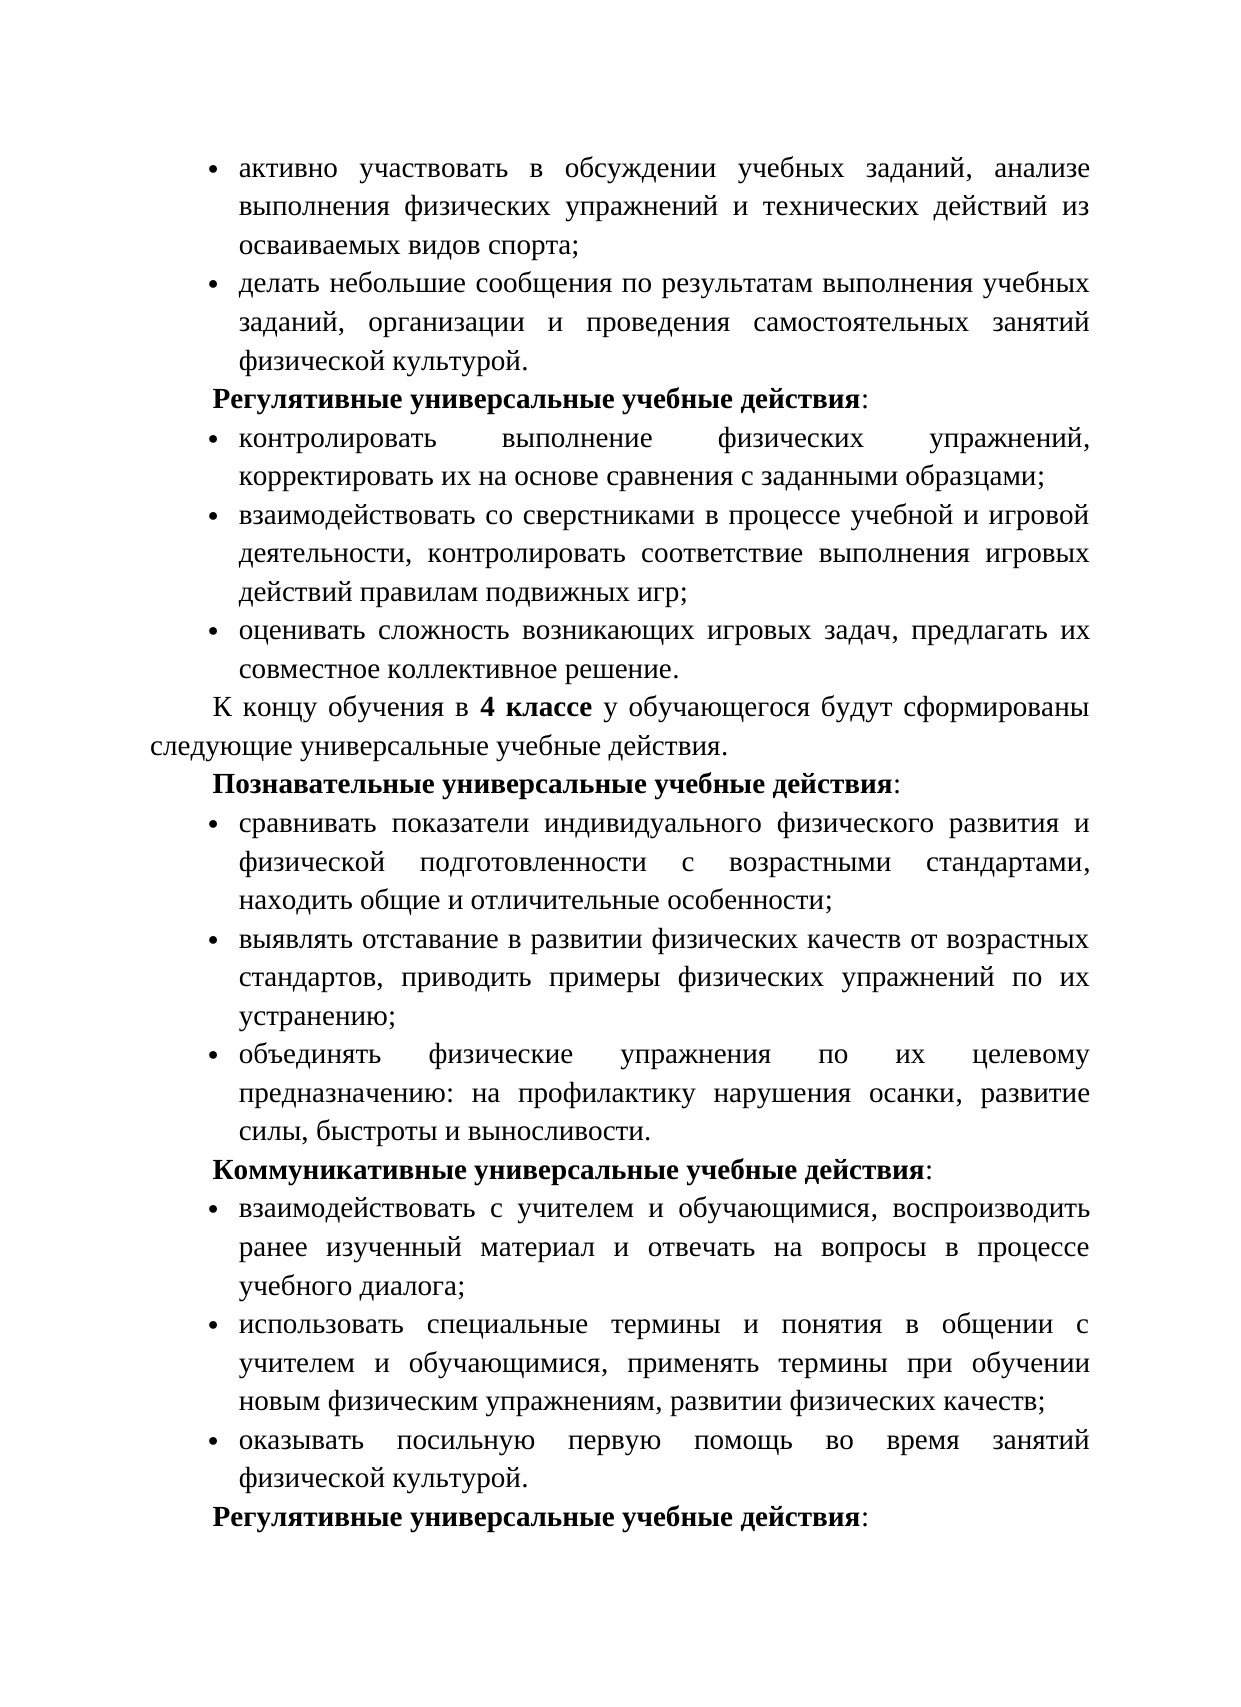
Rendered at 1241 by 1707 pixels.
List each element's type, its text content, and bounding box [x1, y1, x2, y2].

list сравнивать показатели индивидуального физического развития и физической подготовленности с возрастными стандартами, находить общие и отличительные особенности; [209, 805, 1090, 916]
list оценивать сложность возникающих игровых задач, предлагать их совместное коллективное решение. [209, 612, 1090, 684]
text Регулятивные универсальные учебные действия: [150, 381, 1090, 415]
list использовать специальные термины и понятия в общении с учителем и обучающимися, применять термины при обучении новым физическим упражнениям, развитии физических качеств; [209, 1306, 1090, 1417]
list оказывать посильную первую помощь во время занятий физической культурой. [209, 1422, 1090, 1494]
list взаимодействовать с учителем и обучающимися, воспроизводить ранее изученный материал и отвечать на вопросы в процессе учебного диалога; [209, 1191, 1090, 1301]
text К концу обучения в 4 классе у обучающегося будут сформированы следующие универсальные учебные действия. [150, 689, 1090, 762]
list взаимодействовать со сверстниками в процессе учебной и игровой деятельности, контролировать соответствие выполнения игровых действий правилам подвижных игр; [209, 497, 1090, 607]
list активно участвовать в обсуждении учебных заданий, анализе выполнения физических упражнений и технических действий из осваиваемых видов спорта; [209, 150, 1090, 261]
list объединять физические упражнения по их целевому предназначению: на профилактику нарушения осанки, развитие силы, быстроты и выносливости. [209, 1036, 1090, 1147]
text Коммуникативные универсальные учебные действия: [150, 1152, 1090, 1186]
text Познавательные универсальные учебные действия: [150, 767, 1090, 800]
text Регулятивные универсальные учебные действия: [150, 1499, 1090, 1532]
list выявлять отставание в развитии физических качеств от возрастных стандартов, приводить примеры физических упражнений по их устранению; [209, 921, 1090, 1031]
list делать небольшие сообщения по результатам выполнения учебных заданий, организации и проведения самостоятельных занятий физической культурой. [209, 266, 1090, 376]
list контролировать выполнение физических упражнений, корректировать их на основе сравнения с заданными образцами; [209, 420, 1090, 492]
